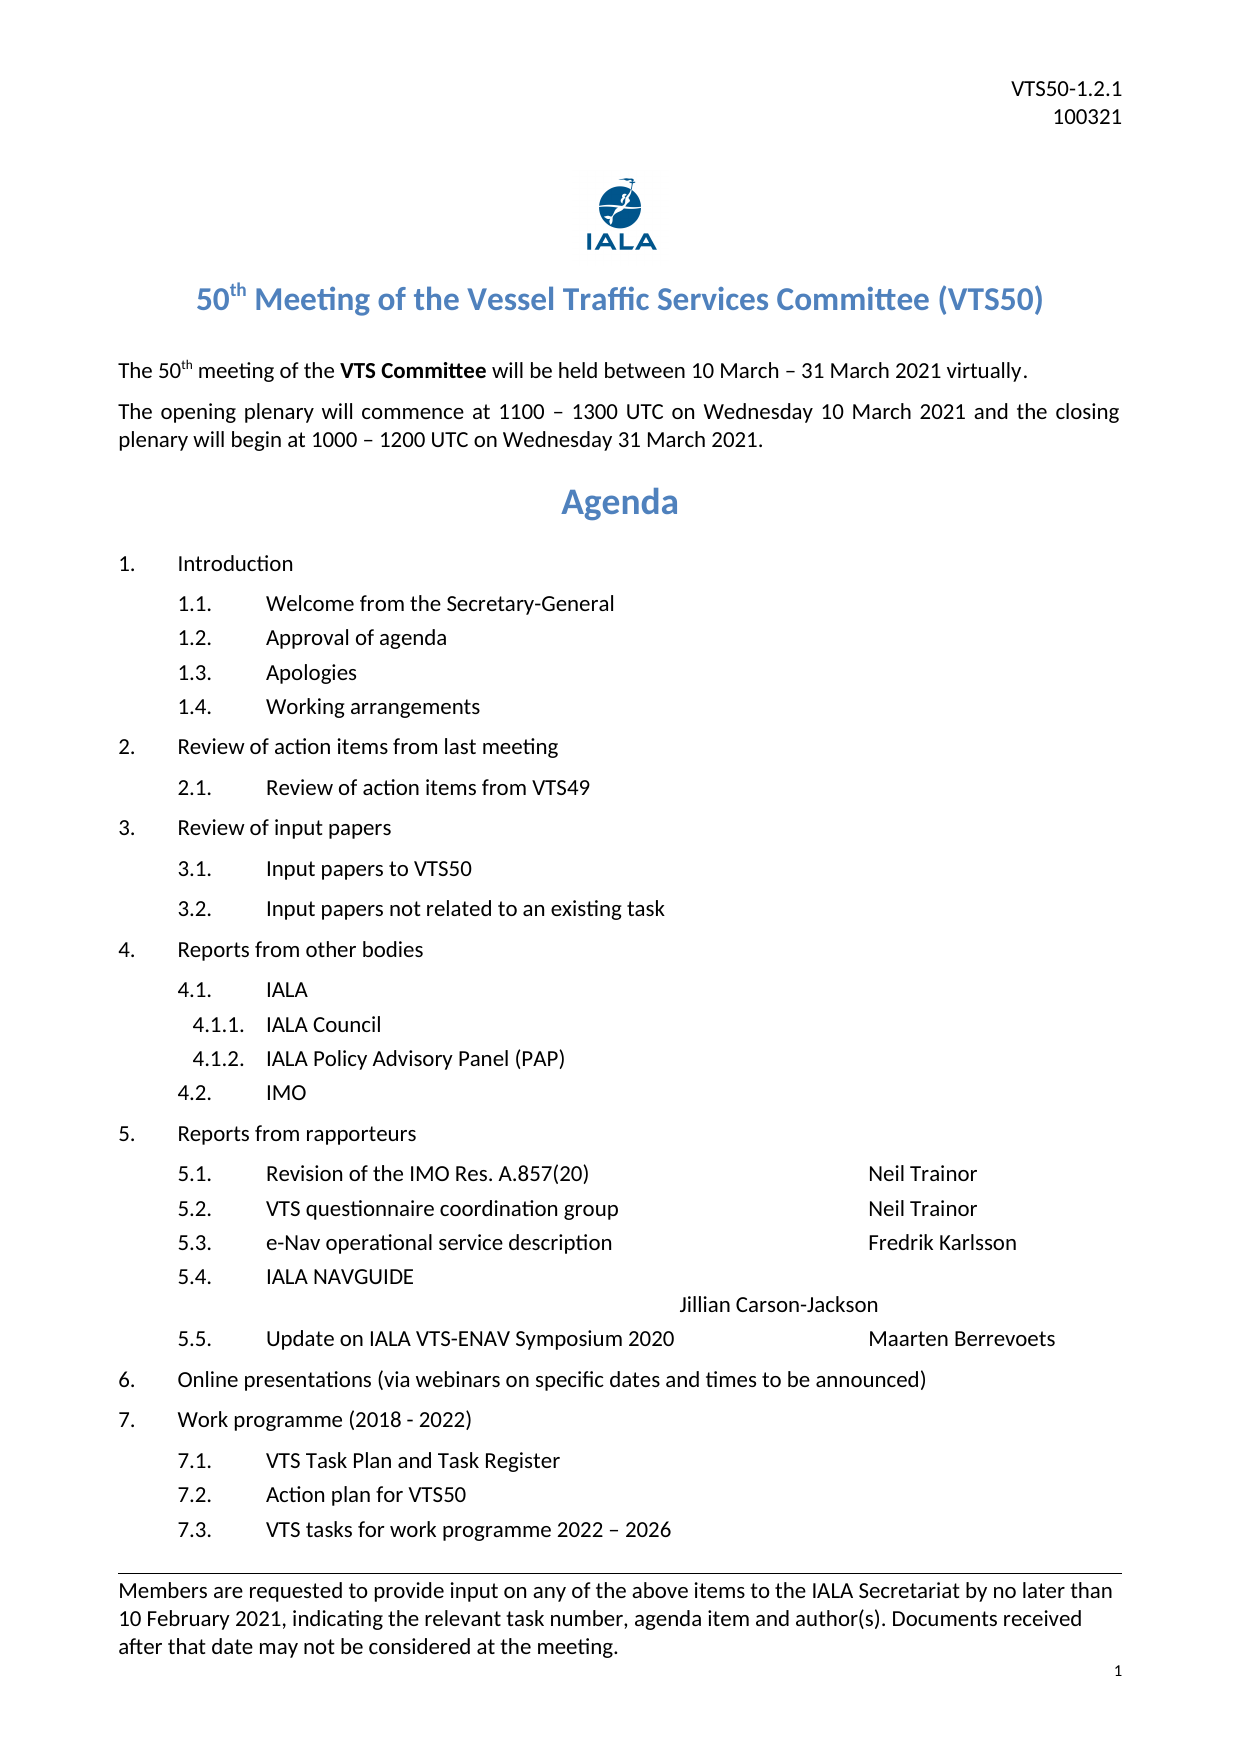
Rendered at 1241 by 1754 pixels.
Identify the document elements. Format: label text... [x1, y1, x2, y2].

picture [571, 170, 669, 266]
list VTS Task Plan and Task Register [177, 1446, 1122, 1474]
list VTS questionnaire coordination group Neil Trainor [177, 1194, 1122, 1222]
list Reports from rapporteurs [118, 1119, 1122, 1147]
list Approval of agenda [177, 623, 1122, 651]
list IALA Policy Advisory Panel (PAP) [192, 1044, 1122, 1072]
list e-Nav operational service description Fredrik Karlsson [177, 1228, 1122, 1256]
list VTS tasks for work programme 2022 – 2026 [177, 1515, 1122, 1543]
list Work programme (2018 - 2022) [118, 1406, 1122, 1434]
list Input papers not related to an existing task [177, 894, 1122, 923]
list Review of action items from VTS49 [177, 773, 1122, 801]
list Action plan for VTS50 [177, 1480, 1122, 1508]
list Introduction [118, 549, 1122, 577]
list Review of input papers [118, 813, 1122, 842]
list Input papers to VTS50 [177, 854, 1122, 882]
list Working arrangements [177, 692, 1122, 720]
list Apologies [177, 658, 1122, 686]
list Review of action items from last meeting [118, 732, 1122, 761]
text The opening plenary will commence at 1100 – 1300 UTC on Wednesday 10 March 2021 and the closing plenary will begin at 1000 – 1200 UTC on Wednesday 31 March 2021. [118, 397, 1122, 453]
list Revision of the IMO Res. A.857(20) Neil Trainor [177, 1159, 1122, 1187]
list IMO [177, 1078, 1122, 1106]
list Reports from other bodies [118, 935, 1122, 963]
list IALA NAVGUIDE Jillian Carson-Jackson [177, 1262, 1122, 1318]
text Agenda [118, 478, 1122, 524]
list IALA [177, 976, 1122, 1004]
list Update on IALA VTS-ENAV Symposium 2020 Maarten Berrevoets [177, 1324, 1122, 1353]
list Welcome from the Secretary-General [177, 589, 1122, 617]
list IALA Council [192, 1010, 1122, 1038]
text The 50th meeting of the VTS Committee will be held between 10 March – 31 March 2021 virtually. [118, 356, 1122, 384]
list Online presentations (via webinars on specific dates and times to be announced) [118, 1365, 1122, 1393]
text 50th Meeting of the Vessel Traffic Services Committee (VTS50) [118, 278, 1122, 319]
